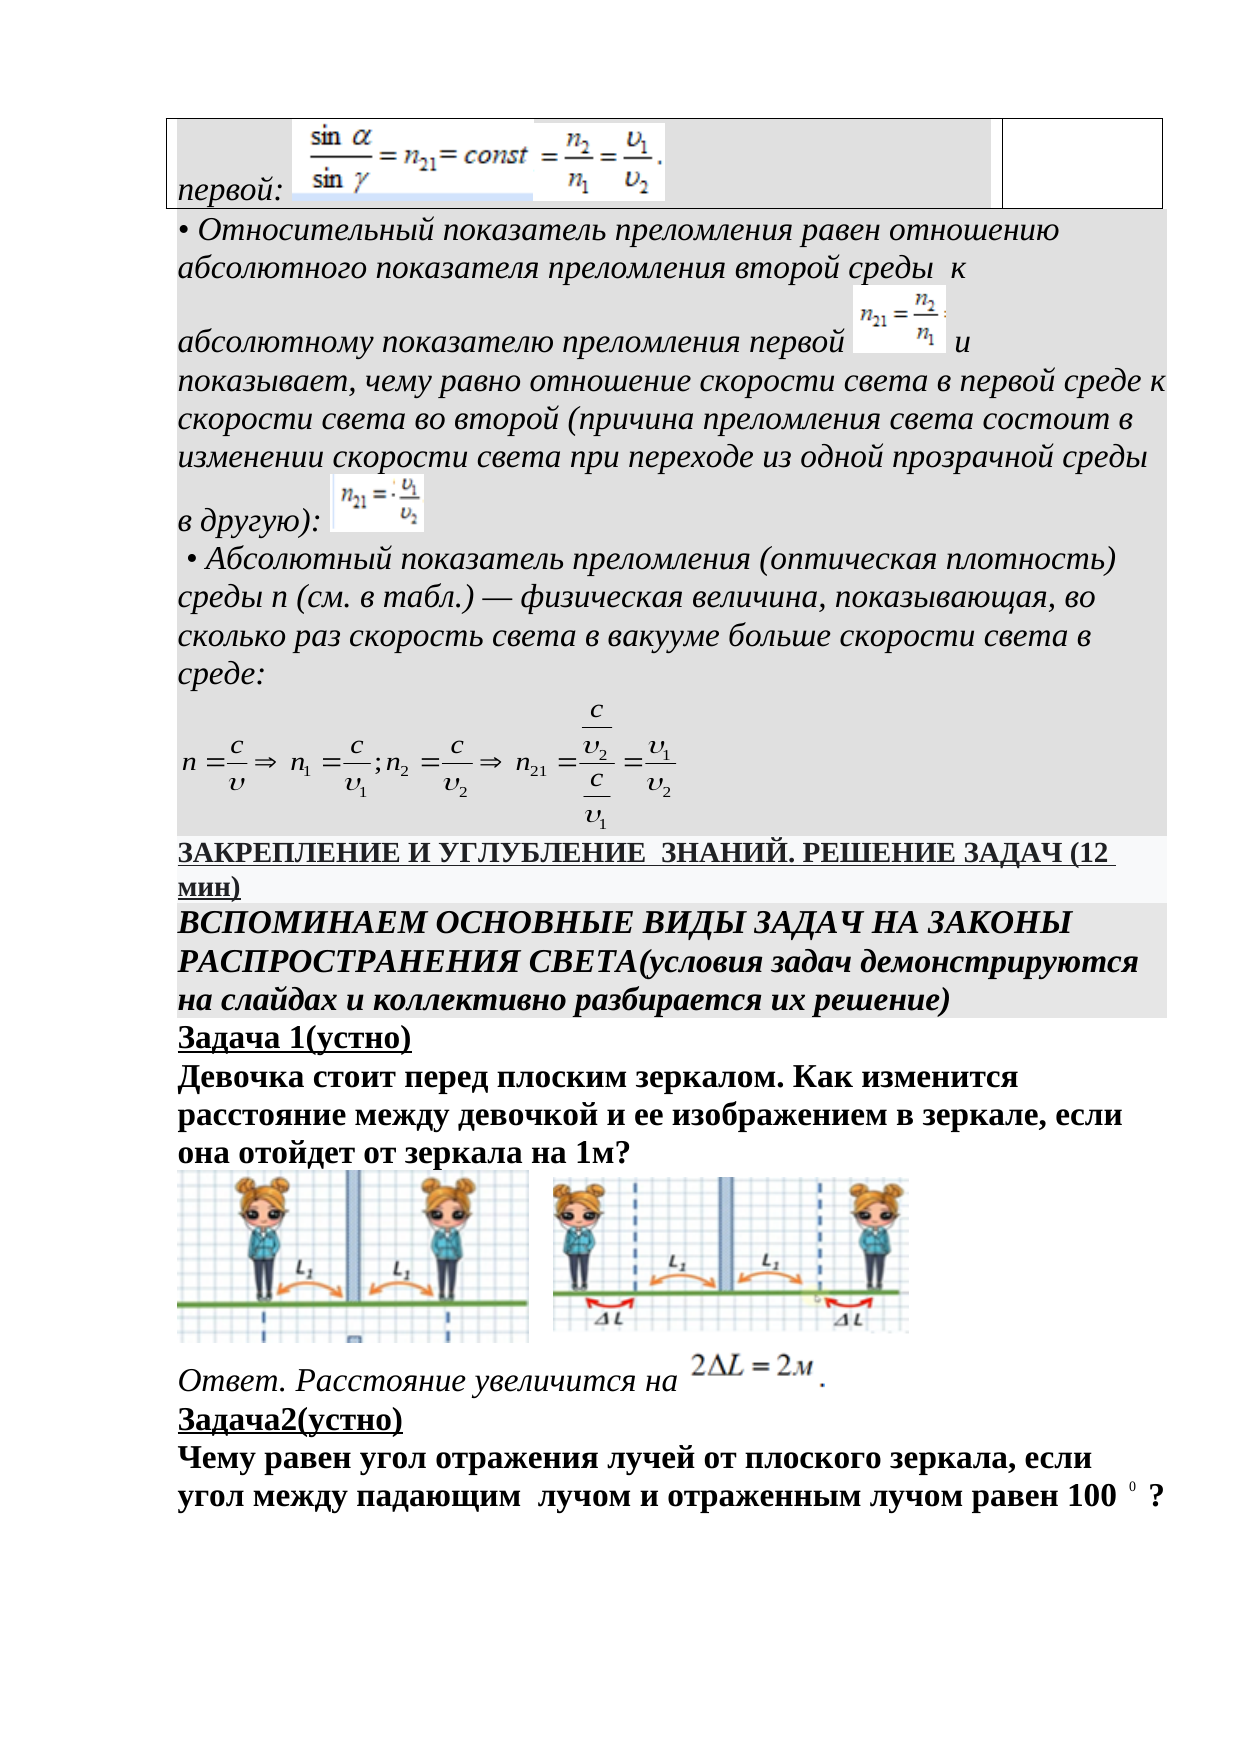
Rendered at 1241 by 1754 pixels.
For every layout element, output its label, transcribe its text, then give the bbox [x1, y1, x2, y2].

text Девочка стоит перед плоским зеркалом. Как изменится расстояние между девочкой и ее изображением в зеркале, если она отойдет от зеркала на 1м? [177, 1056, 1167, 1171]
picture [292, 119, 665, 201]
text Задача2(устно) [177, 1399, 1167, 1437]
picture [330, 474, 424, 532]
text Чему равен угол отражения лучей от плоского зеркала, если угол между падающим лучом и отраженным лучом равен 100 ? [177, 1437, 1167, 1514]
text Задача 1(устно) [177, 1018, 1167, 1056]
picture [177, 1170, 529, 1343]
text • Абсолютный показатель преломления (оптическая плотность) среды п (см. в табл.) — физическая величина, показывающая, во сколько раз скорость света в вакууме больше скорости света в среде: [177, 538, 1167, 692]
text • Относительный показатель преломления равен отношению абсолютного показателя преломления второй среды к абсолютному показателю преломления первой и показывает, чему равно отношение скорости света в первой среде к скорости света во второй (причина преломления света состоит в изменении скорости света при переходе из одной прозрачной среды в другую): [177, 209, 1167, 538]
picture [853, 285, 946, 353]
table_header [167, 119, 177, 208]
text ЗАКРЕПЛЕНИЕ И УГЛУБЛЕНИЕ ЗНАНИЙ. РЕШЕНИЕ ЗАДАЧ (12 мин) [177, 836, 1167, 903]
table_header [1003, 119, 1162, 208]
text Ответ. Расстояние увеличится на [177, 1343, 1167, 1399]
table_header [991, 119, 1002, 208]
picture [553, 1177, 909, 1392]
text ВСПОМИНАЕМ ОСНОВНЫЕ ВИДЫ ЗАДАЧ НА ЗАКОНЫ РАСПРОСТРАНЕНИЯ СВЕТА(условия задач демонстрируются на слайдах и коллективно разбирается их решение) [177, 903, 1167, 1018]
